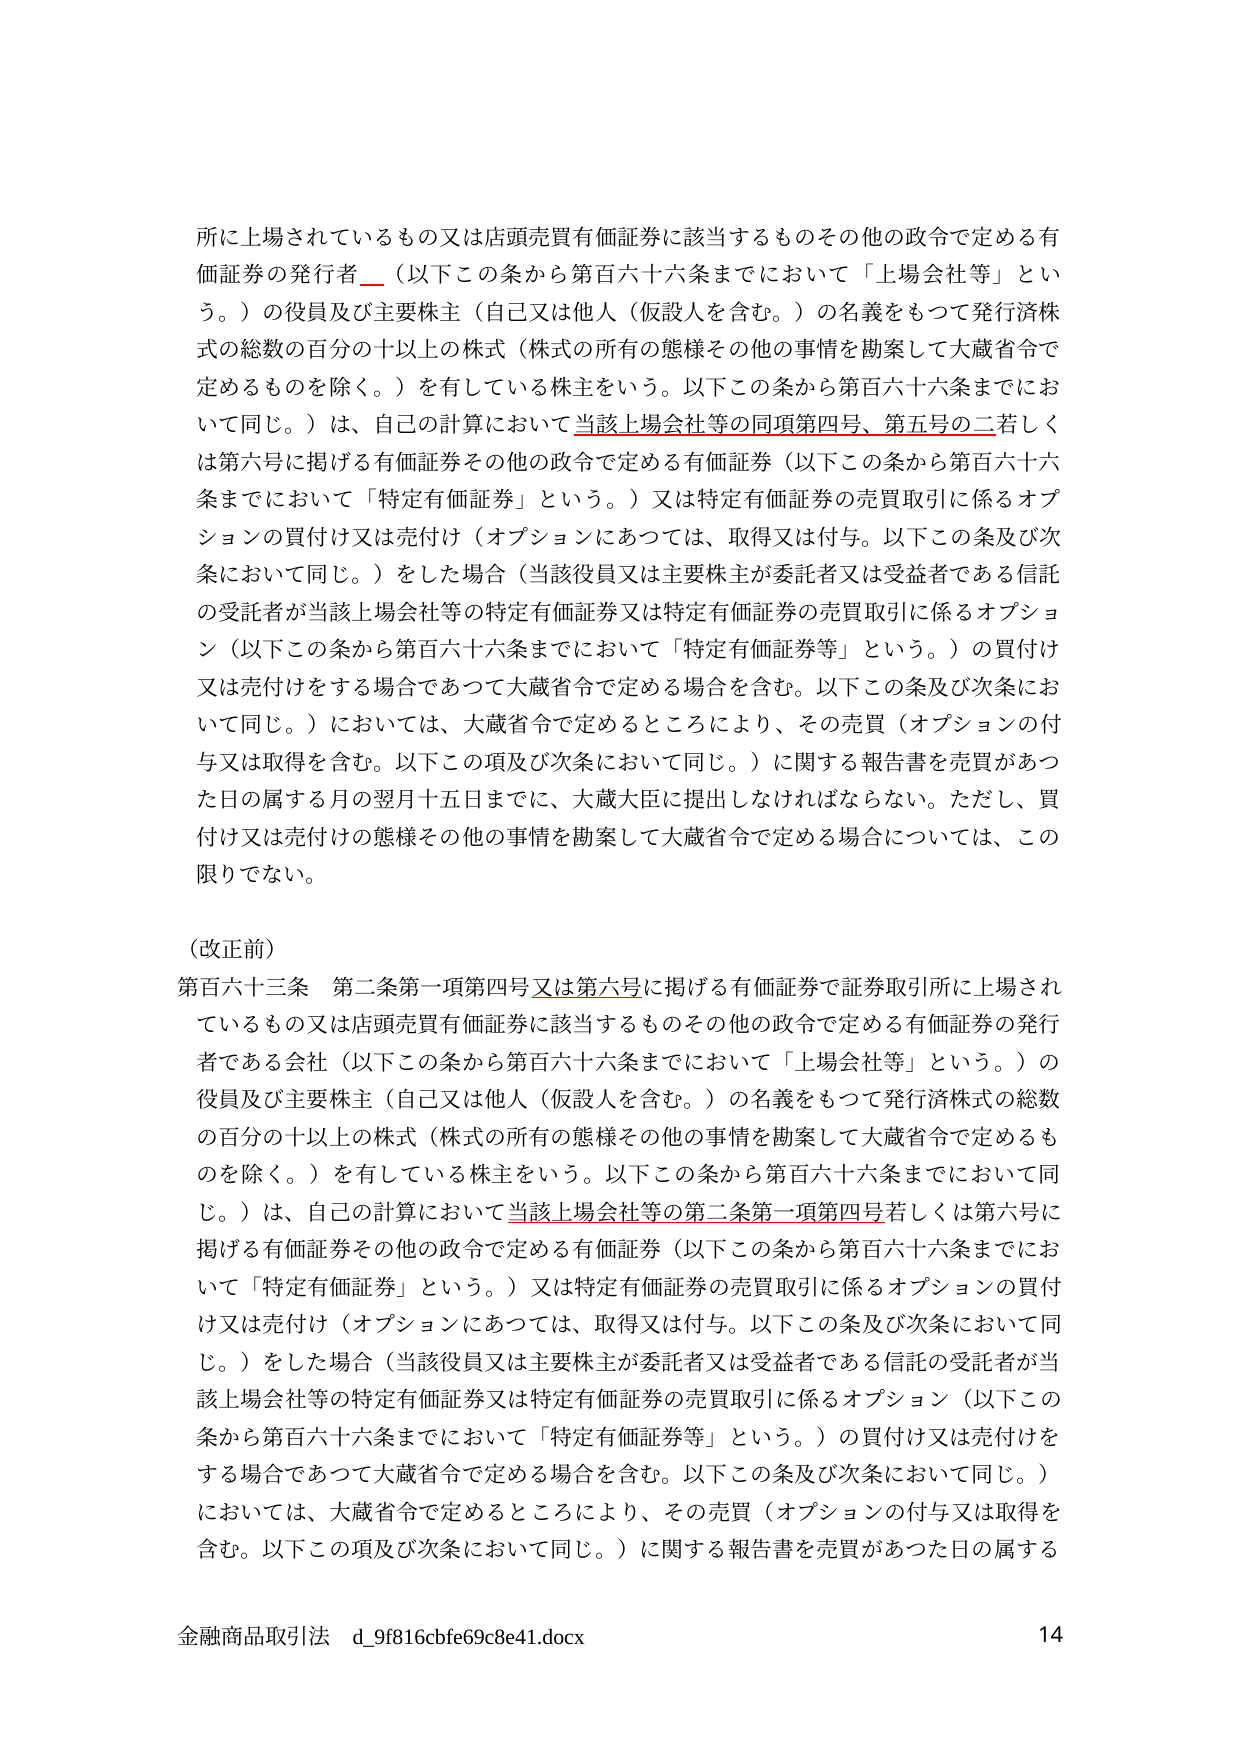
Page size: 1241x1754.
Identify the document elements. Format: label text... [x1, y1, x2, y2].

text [177, 217, 1063, 892]
text （改正前） [177, 929, 1063, 967]
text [177, 967, 1063, 1567]
